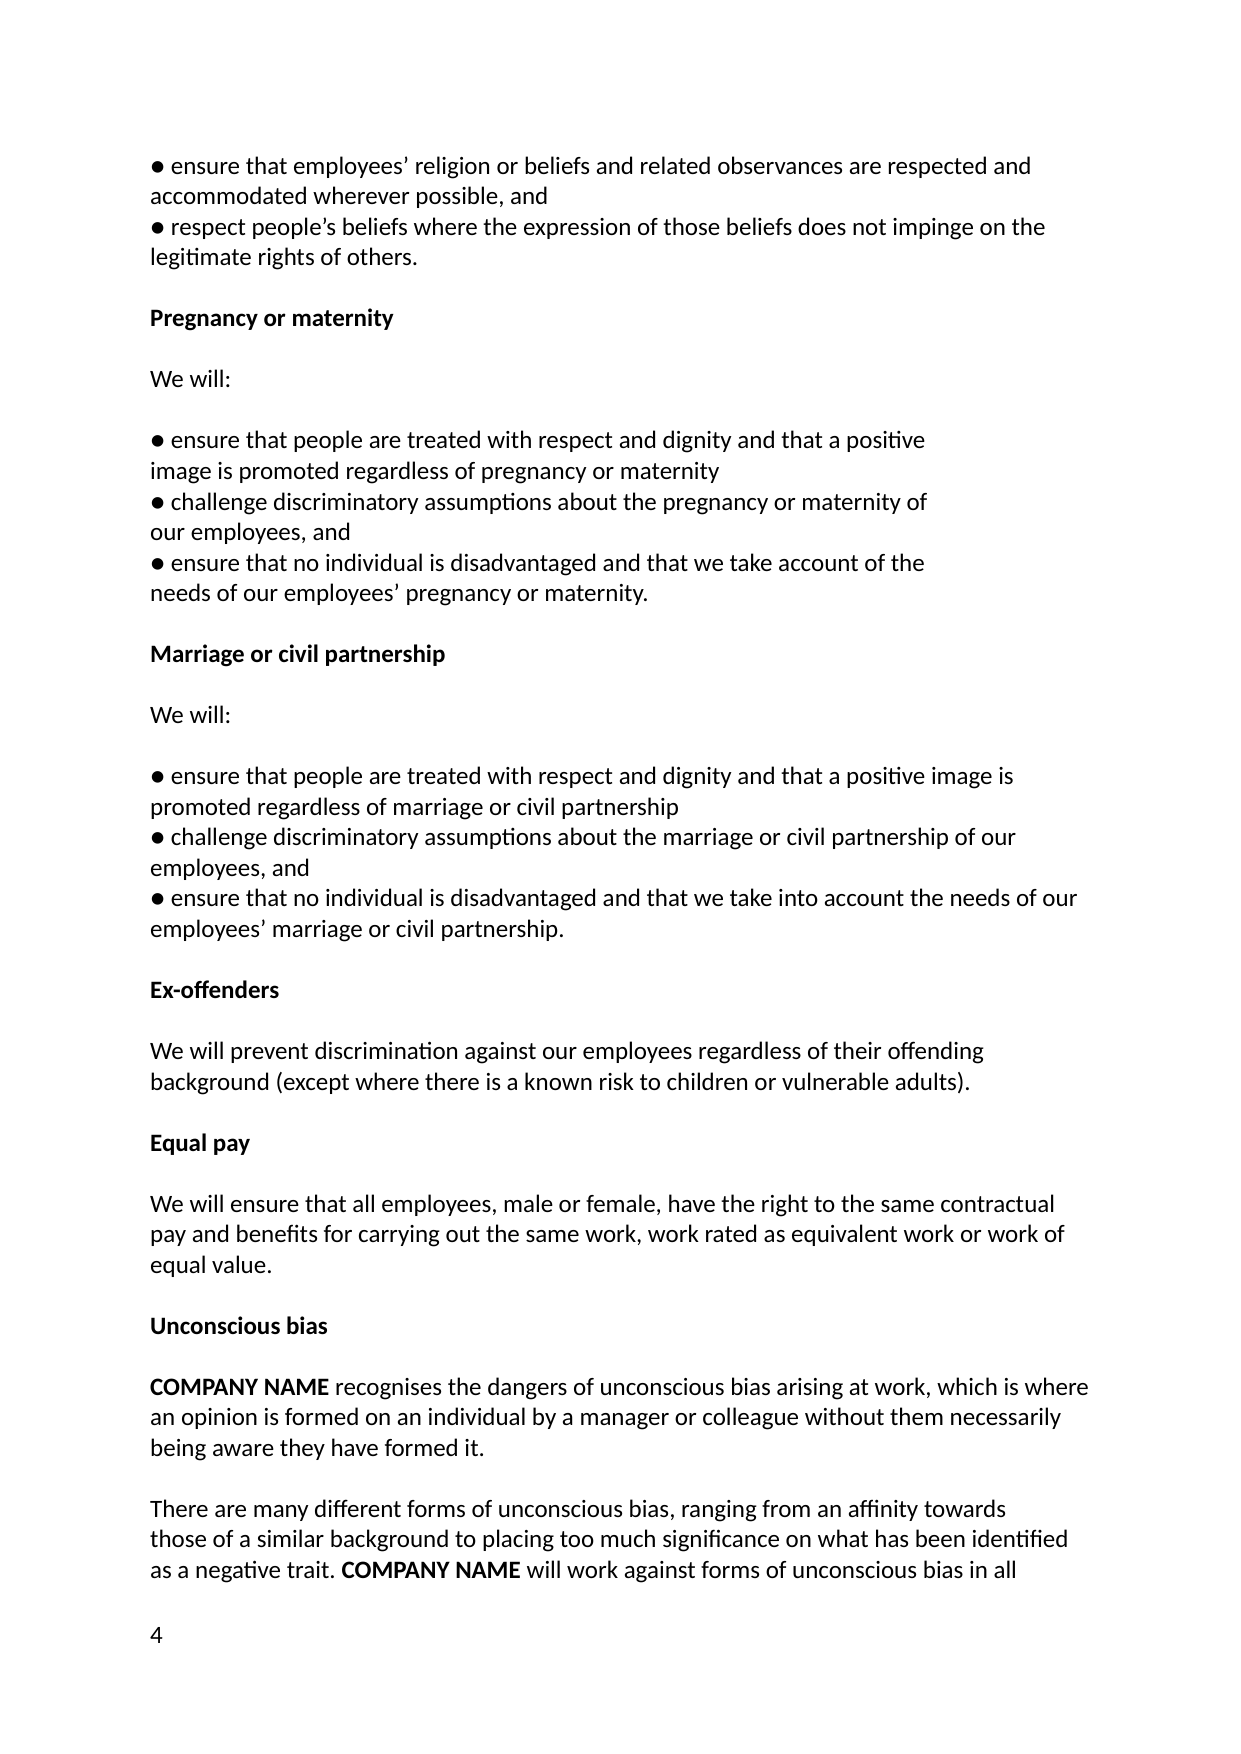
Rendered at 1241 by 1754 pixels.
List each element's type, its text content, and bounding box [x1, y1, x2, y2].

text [150, 1523, 1090, 1584]
text Marriage or civil partnership [150, 638, 1090, 669]
text ● ensure that no individual is disadvantaged and that we take account of the [150, 547, 1090, 577]
text background (except where there is a known risk to children or vulnerable adults). [150, 1066, 1090, 1096]
text Pregnancy or maternity [150, 303, 1090, 333]
text ● challenge discriminatory assumptions about the marriage or civil partnership of our employees, and [150, 821, 1090, 882]
text We will prevent discrimination against our employees regardless of their offending [150, 1035, 1090, 1066]
text ● respect people’s beliefs where the expression of those beliefs does not impinge on the legitimate rights of others. [150, 211, 1090, 272]
text Unconscious bias [150, 1310, 1090, 1340]
text ● ensure that people are treated with respect and dignity and that a positive [150, 425, 1090, 455]
text image is promoted regardless of pregnancy or maternity [150, 455, 1090, 486]
text needs of our employees’ pregnancy or maternity. [150, 577, 1090, 608]
text ● ensure that no individual is disadvantaged and that we take into account the needs of our employees’ marriage or civil partnership. [150, 882, 1090, 943]
text ● ensure that employees’ religion or beliefs and related observances are respected and accommodated wherever possible, and [150, 150, 1090, 211]
text We will: [150, 364, 1090, 394]
text COMPANY NAME recognises the dangers of unconscious bias arising at work, which is where an opinion is formed on an individual by a manager or colleague without them necessarily being aware they have formed it. [150, 1371, 1090, 1462]
text Equal pay [150, 1127, 1090, 1157]
text We will: [150, 699, 1090, 730]
text Ex-offenders [150, 974, 1090, 1004]
text our employees, and [150, 516, 1090, 547]
text There are many different forms of unconscious bias, ranging from an aﬃnity towards [150, 1493, 1090, 1523]
text ● ensure that people are treated with respect and dignity and that a positive image is promoted regardless of marriage or civil partnership [150, 760, 1090, 821]
text ● challenge discriminatory assumptions about the pregnancy or maternity of [150, 486, 1090, 516]
text We will ensure that all employees, male or female, have the right to the same contractual pay and benefits for carrying out the same work, work rated as equivalent work or work of equal value. [150, 1188, 1090, 1279]
